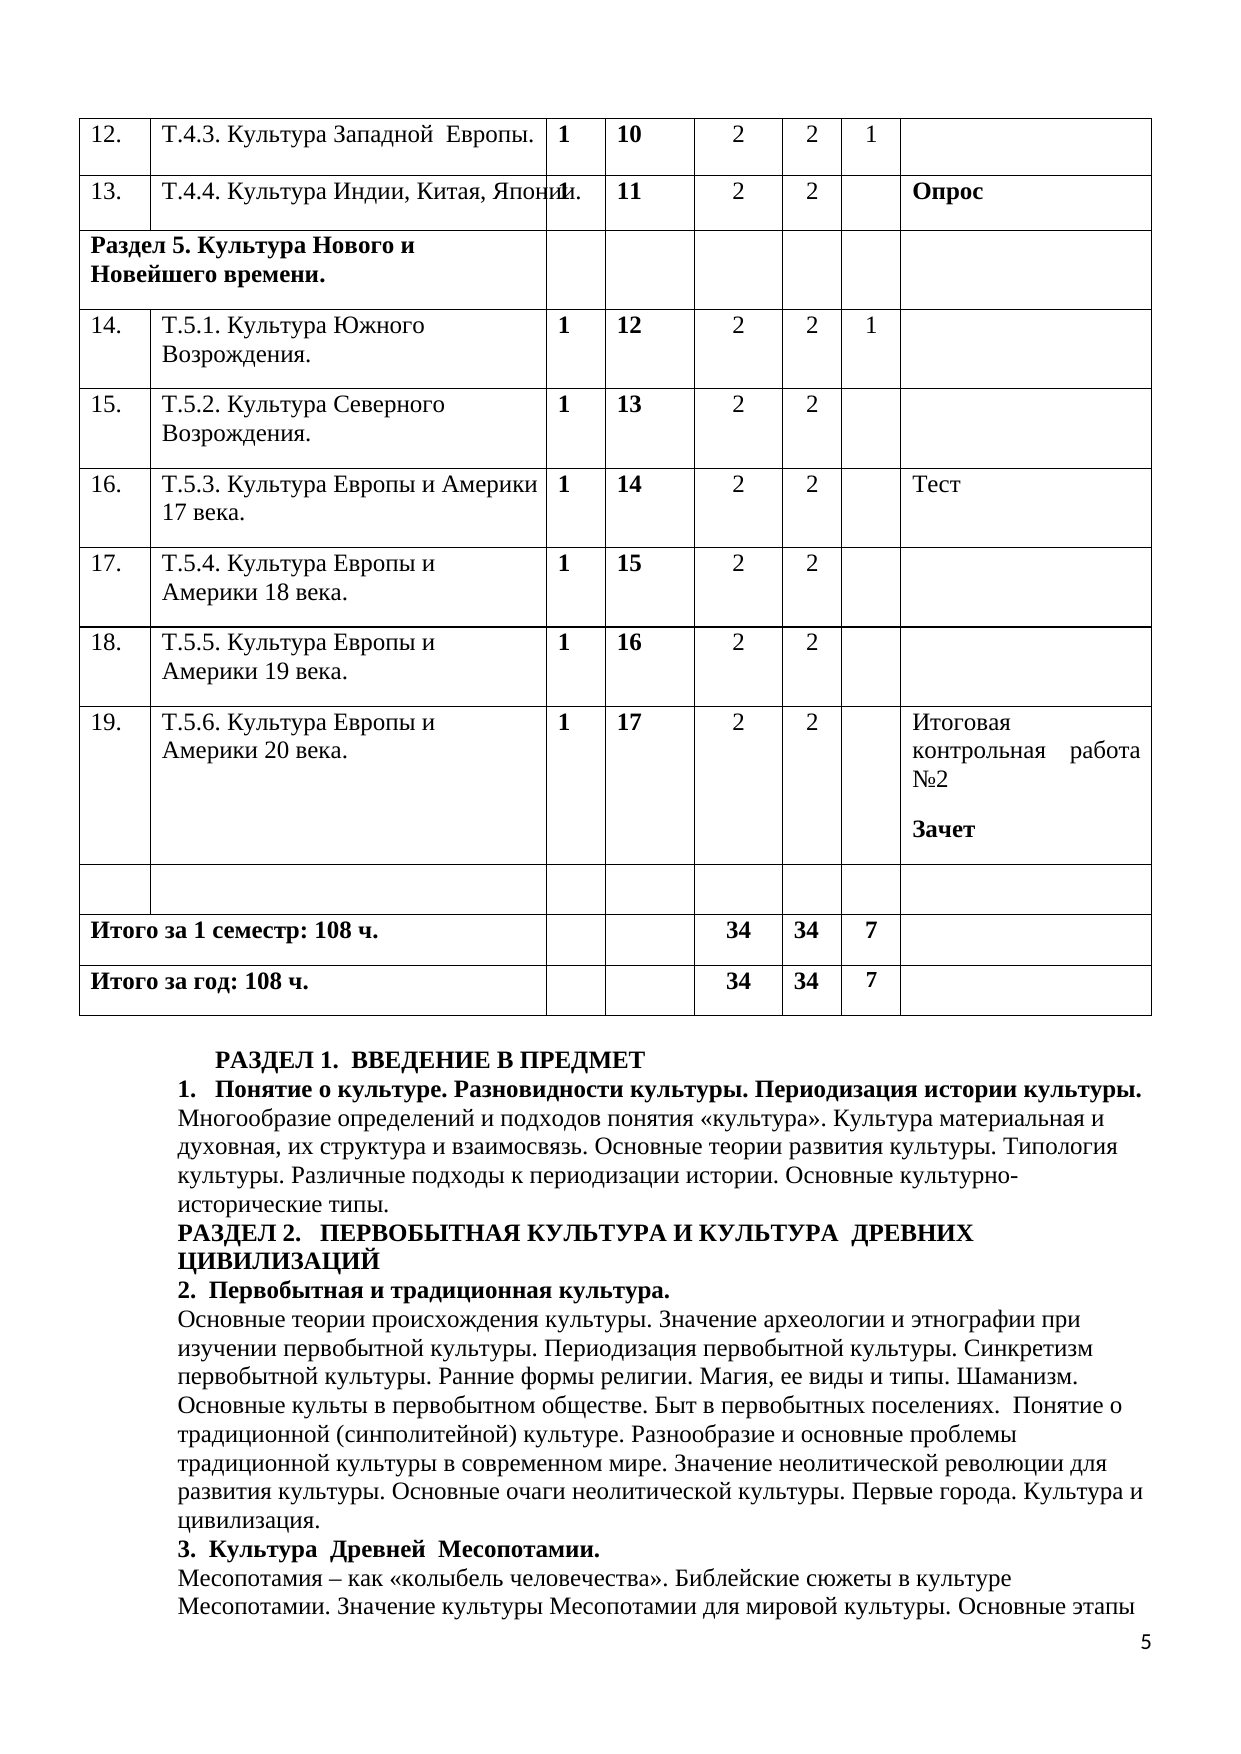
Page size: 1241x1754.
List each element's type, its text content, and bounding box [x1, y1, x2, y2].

table_cell 2 [783, 628, 841, 706]
table_cell Т.4.3. Культура Западной Европы. [151, 119, 546, 175]
table_cell 2 [695, 119, 782, 175]
table_cell 1 [547, 548, 605, 626]
table_cell [695, 865, 782, 914]
text 1. Понятие о культуре. Разновидности культуры. Периодизация истории культуры. Многообразие определений и подходов понятия «культура». Культура материальная и духовная, их структура и взаимосвязь. Основные теории развития культуры. Типология культуры. Различные подходы к периодизации истории. Основные культурно-исторические типы. [177, 1074, 1152, 1218]
table_cell 2 [695, 310, 782, 388]
table_cell 13. [80, 176, 150, 229]
table_cell 15 [606, 548, 694, 626]
table_cell [901, 548, 1151, 626]
table_cell 7 [842, 966, 900, 1015]
table_cell 12. [80, 119, 150, 175]
table_cell 2 [695, 707, 782, 863]
table_cell Итого за год: 108 ч. [80, 966, 546, 1015]
table_cell [606, 966, 694, 1015]
table_cell Т.5.4. Культура Европы и Америки 18 века. [151, 548, 546, 626]
table_cell 19. [80, 707, 150, 863]
table_cell 1 [547, 469, 605, 547]
table_cell 2 [783, 119, 841, 175]
table_cell [901, 628, 1151, 706]
table_cell Т.5.2. Культура Северного Возрождения. [151, 389, 546, 468]
table_cell 14. [80, 310, 150, 388]
text Основные теории происхождения культуры. Значение археологии и этнографии при изучении первобытной культуры. Периодизация первобытной культуры. Синкретизм первобытной культуры. Ранние формы религии. Магия, ее виды и типы. Шаманизм. Основные культы в первобытном обществе. Быт в первобытных поселениях. Понятие о традиционной (синполитейной) культуре. Разнообразие и основные проблемы традиционной культуры в современном мире. Значение неолитической революции для развития культуры. Основные очаги неолитической культуры. Первые города. Культура и цивилизация. [177, 1304, 1152, 1534]
table_cell 15. [80, 389, 150, 468]
table_cell [901, 119, 1151, 175]
table_cell Итоговая контрольная работа №2 Зачет [901, 707, 1151, 863]
table_cell 34 [783, 915, 841, 965]
table_cell [80, 865, 150, 914]
table_cell [842, 469, 900, 547]
table_cell 2 [695, 176, 782, 229]
table_cell [547, 966, 605, 1015]
table_cell [901, 231, 1151, 309]
table_cell 34 [695, 966, 782, 1015]
table_cell Т.5.1. Культура Южного Возрождения. [151, 310, 546, 388]
table_cell [547, 915, 605, 965]
text РАЗДЕЛ 2. ПЕРВОБЫТНАЯ КУЛЬТУРА И КУЛЬТУРА ДРЕВНИХ ЦИВИЛИЗАЦИЙ [177, 1218, 1152, 1275]
table_cell [547, 231, 605, 309]
table_cell 7 [842, 915, 900, 965]
table_cell 1 [547, 628, 605, 706]
table_cell Тест [901, 469, 1151, 547]
table_cell [901, 389, 1151, 468]
table_cell 1 [547, 176, 605, 229]
table_cell 1 [547, 389, 605, 468]
table_cell [783, 865, 841, 914]
table_cell Раздел 5. Культура Нового и Новейшего времени. [80, 231, 546, 309]
table_cell 18. [80, 628, 150, 706]
table_cell 2 [695, 389, 782, 468]
table_cell [842, 865, 900, 914]
table_cell 2 [695, 469, 782, 547]
table_cell Итого за 1 семестр: 108 ч. [80, 915, 546, 965]
table_cell 10 [606, 119, 694, 175]
table_cell 34 [695, 915, 782, 965]
table_cell 2 [695, 548, 782, 626]
table_cell 16 [606, 628, 694, 706]
table_cell 2 [783, 469, 841, 547]
table_cell 1 [547, 707, 605, 863]
table_cell 11 [606, 176, 694, 229]
table_cell 17. [80, 548, 150, 626]
table_cell 1 [547, 119, 605, 175]
table_cell 1 [842, 310, 900, 388]
table_cell 2 [783, 707, 841, 863]
table_cell 13 [606, 389, 694, 468]
table_cell [606, 915, 694, 965]
table_cell 1 [547, 310, 605, 388]
table_cell [606, 865, 694, 914]
text 2. Первобытная и традиционная культура. [177, 1275, 1152, 1304]
table_cell Опрос [901, 176, 1151, 229]
table_cell [151, 865, 546, 914]
table_cell [842, 389, 900, 468]
table_cell 2 [783, 389, 841, 468]
table_cell [901, 865, 1151, 914]
table_cell [695, 231, 782, 309]
table_cell 1 [842, 119, 900, 175]
table_cell [842, 628, 900, 706]
table_cell 17 [606, 707, 694, 863]
table_cell [547, 865, 605, 914]
table_cell 12 [606, 310, 694, 388]
table_cell [901, 310, 1151, 388]
table_cell [842, 707, 900, 863]
table_cell [901, 915, 1151, 965]
table_cell [901, 966, 1151, 1015]
table_cell 2 [695, 628, 782, 706]
table_cell [783, 231, 841, 309]
table_cell Т.5.3. Культура Европы и Америки 17 века. [151, 469, 546, 547]
table_cell Т.5.5. Культура Европы и Америки 19 века. [151, 628, 546, 706]
table_cell [842, 231, 900, 309]
table_cell 2 [783, 176, 841, 229]
table_cell [606, 231, 694, 309]
table_cell 14 [606, 469, 694, 547]
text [177, 1534, 1152, 1620]
table_cell Т.4.4. Культура Индии, Китая, Японии. [151, 176, 546, 229]
table_cell [842, 176, 900, 229]
table_cell 16. [80, 469, 150, 547]
table_cell Т.5.6. Культура Европы и Америки 20 века. [151, 707, 546, 863]
table_cell [842, 548, 900, 626]
table_cell 2 [783, 310, 841, 388]
text Раздел 1. ВВЕДЕНИЕ В ПРЕДМЕТ [177, 1045, 1152, 1074]
table_cell 34 [783, 966, 841, 1015]
table_cell 2 [783, 548, 841, 626]
